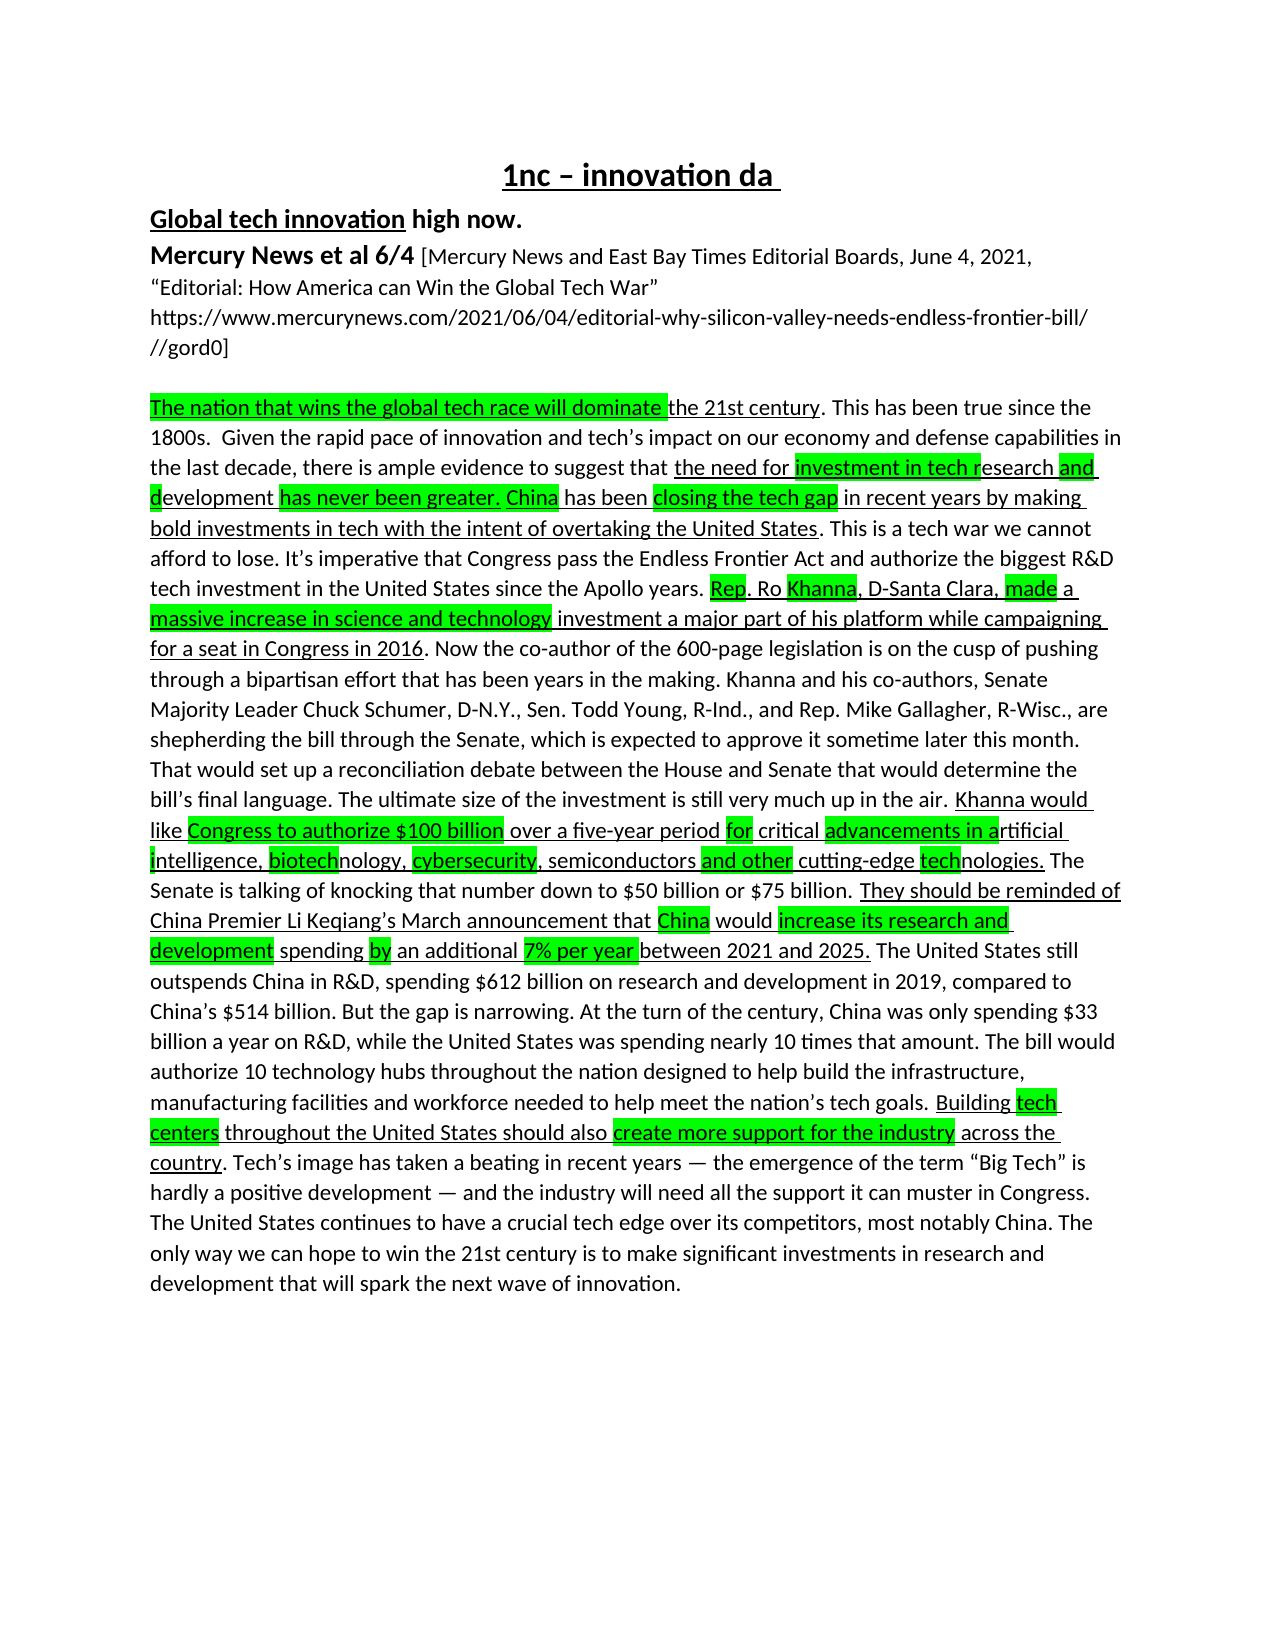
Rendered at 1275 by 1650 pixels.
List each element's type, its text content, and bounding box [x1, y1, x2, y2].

text Global tech innovation high now. [150, 202, 1125, 235]
text Mercury News et al 6/4 [Mercury News and East Bay Times Editorial Boards, June 4, 2021, “Editorial: How America can Win the Global Tech War” https://www.mercurynews.com/2021/06/04/editorial-why-silicon-valley-needs-endless-frontier-bill/ //gord0] [150, 238, 1125, 362]
subtitle 1nc – innovation da [150, 154, 1125, 195]
text The nation that wins the global tech race will dominate the 21st century. This has been true since the 1800s. Given the rapid pace of innovation and tech’s impact on our economy and defense capabilities in the last decade, there is ample evidence to suggest that the need for investment in tech research and development has never been greater. China has been closing the tech gap in recent years by making bold investments in tech with the intent of overtaking the United States. This is a tech war we cannot afford to lose. It’s imperative that Congress pass the Endless Frontier Act and authorize the biggest R&D tech investment in the United States since the Apollo years. Rep. Ro Khanna, D-Santa Clara, made a massive increase in science and technology investment a major part of his platform while campaigning for a seat in Congress in 2016. Now the co-author of the 600-page legislation is on the cusp of pushing through a bipartisan effort that has been years in the making. Khanna and his co-authors, Senate Majority Leader Chuck Schumer, D-N.Y., Sen. Todd Young, R-Ind., and Rep. Mike Gallagher, R-Wisc., are shepherding the bill through the Senate, which is expected to approve it sometime later this month. That would set up a reconciliation debate between the House and Senate that would determine the bill’s final language. The ultimate size of the investment is still very much up in the air. Khanna would like Congress to authorize $100 billion over a five-year period for critical advancements in artificial intelligence, biotechnology, cybersecurity, semiconductors and other cutting-edge technologies. The Senate is talking of knocking that number down to $50 billion or $75 billion. They should be reminded of China Premier Li Keqiang’s March announcement that China would increase its research and development spending by an additional 7% per year between 2021 and 2025. The United States still outspends China in R&D, spending $612 billion on research and development in 2019, compared to China’s $514 billion. But the gap is narrowing. At the turn of the century, China was only spending $33 billion a year on R&D, while the United States was spending nearly 10 times that amount. The bill would authorize 10 technology hubs throughout the nation designed to help build the infrastructure, manufacturing facilities and workforce needed to help meet the nation’s tech goals. Building tech centers throughout the United States should also create more support for the industry across the country. Tech’s image has taken a beating in recent years — the emergence of the term “Big Tech” is hardly a positive development — and the industry will need all the support it can muster in Congress. The United States continues to have a crucial tech edge over its competitors, most notably China. The only way we can hope to win the 21st century is to make significant investments in research and development that will spark the next wave of innovation. [150, 393, 1125, 1297]
